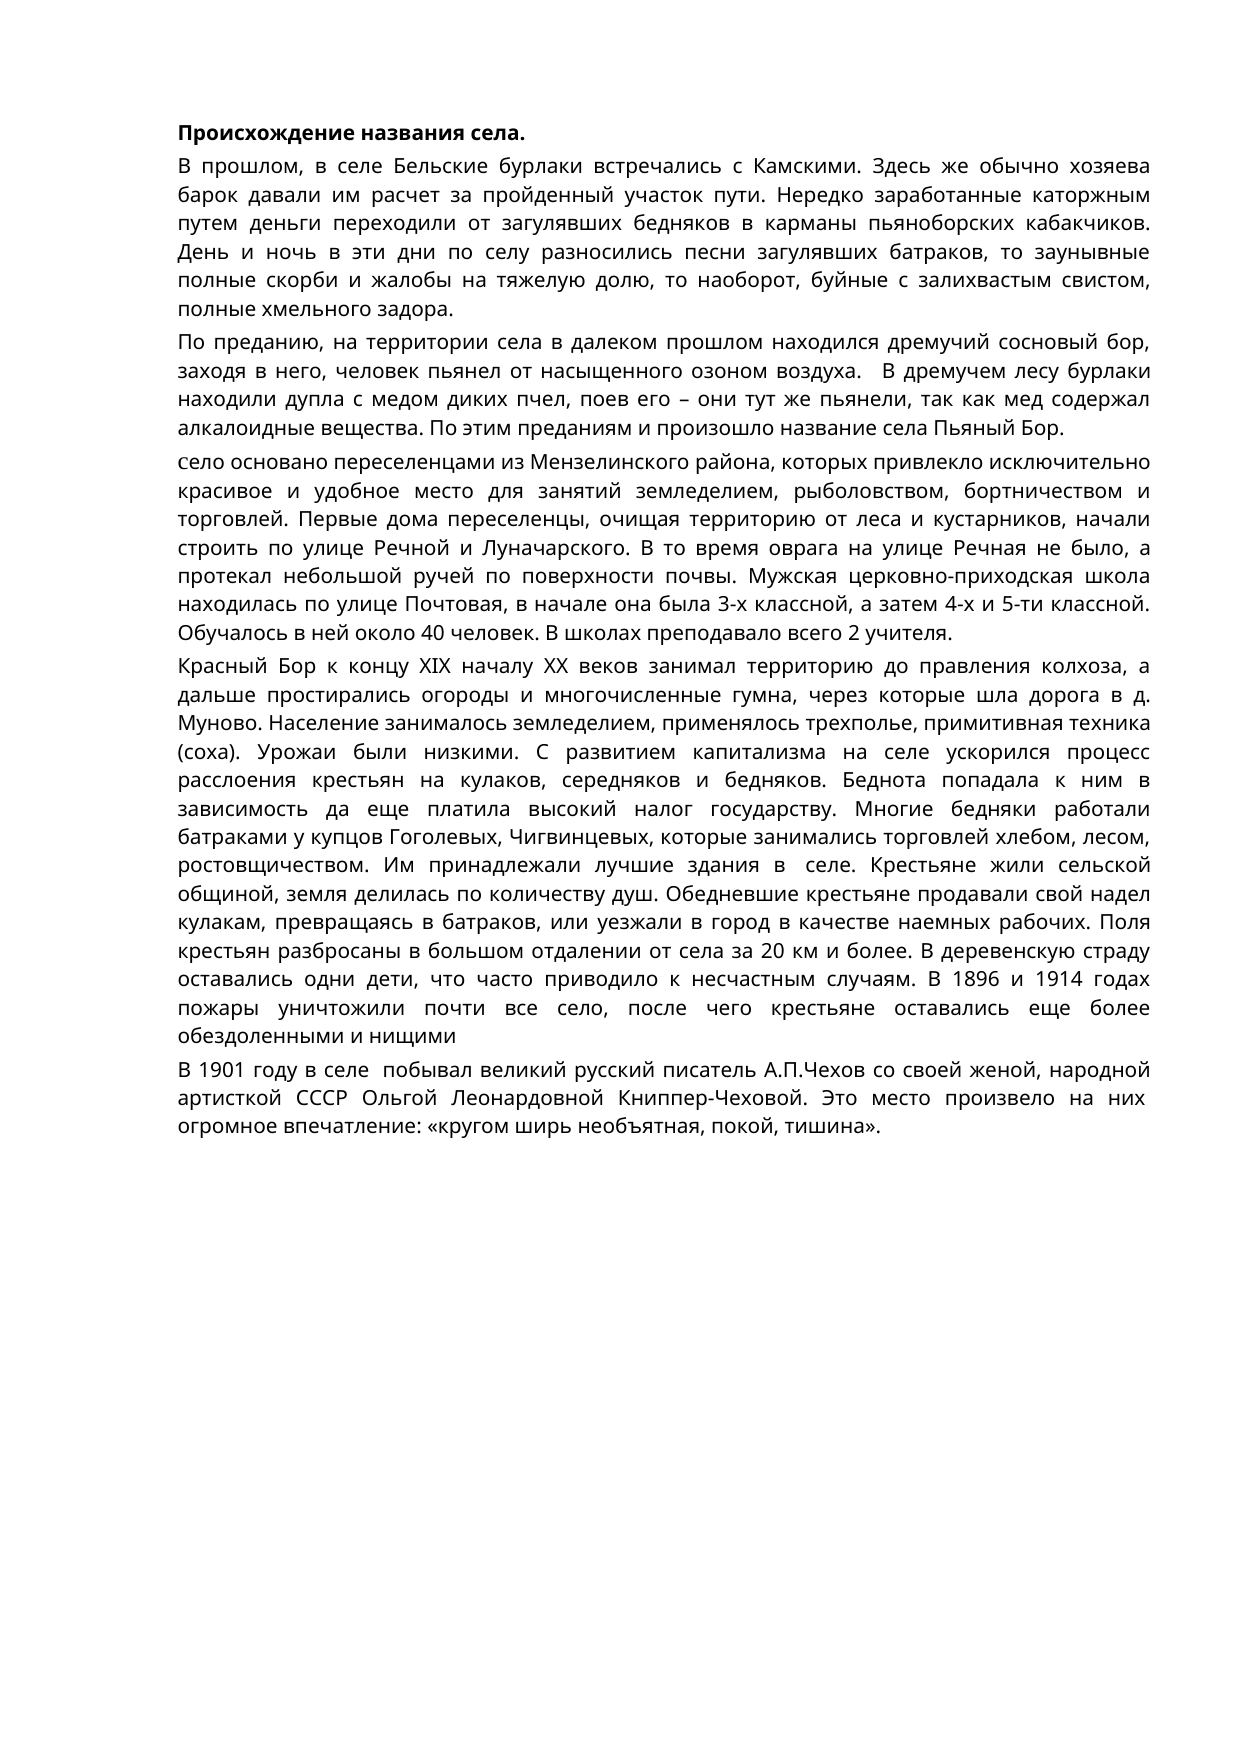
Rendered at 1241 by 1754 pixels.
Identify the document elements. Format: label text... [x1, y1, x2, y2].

text В 1901 году в селе побывал великий русский писатель А.П.Чехов со своей женой, народной артисткой СССР Ольгой Леонардовной Книппер-Чеховой. Это место произвело на них огромное впечатление: «кругом ширь необъятная, покой, тишина». [177, 1055, 1152, 1140]
text Красный Бор к концу XIX началу ХХ веков занимал территорию до правления колхоза, а дальше простирались огороды и многочисленные гумна, через которые шла дорога в д. Муново. Население занималось земледелием, применялось трехполье, примитивная техника (соха). Урожаи были низкими. С развитием капитализма на селе ускорился процесс расслоения крестьян на кулаков, середняков и бедняков. Беднота попадала к ним в зависимость да еще платила высокий налог государству. Многие бедняки работали батраками у купцов Гоголевых, Чигвинцевых, которые занимались торговлей хлебом, лесом, ростовщичеством. Им принадлежали лучшие здания в селе. Крестьяне жили сельской общиной, земля делилась по количеству душ. Обедневшие крестьяне продавали свой надел кулакам, превращаясь в батраков, или уезжали в город в качестве наемных рабочих. Поля крестьян разбросаны в большом отдалении от села за 20 км и более. В деревенскую страду оставались одни дети, что часто приводило к несчастным случаям. В 1896 и 1914 годах пожары уничтожили почти все село, после чего крестьяне оставались еще более обездоленными и нищими [177, 651, 1152, 1049]
text В прошлом, в селе Бельские бурлаки встречались с Камскими. Здесь же обычно хозяева барок давали им расчет за пройденный участок пути. Нередко заработанные каторжным путем деньги переходили от загулявших бедняков в карманы пьяноборских кабакчиков. День и ночь в эти дни по селу разносились песни загулявших батраков, то заунывные полные скорби и жалобы на тяжелую долю, то наоборот, буйные с залихвастым свистом, полные хмельного задора. [177, 152, 1152, 322]
text Происхождение названия села. [177, 118, 1152, 147]
text cело основано переселенцами из Мензелинского района, которых привлекло исключительно красивое и удобное место для занятий земледелием, рыболовством, бортничеством и торговлей. Первые дома переселенцы, очищая территорию от леса и кустарников, начали строить по улице Речной и Луначарского. В то время оврага на улице Речная не было, а протекал небольшой ручей по поверхности почвы. Мужская церковно-приходская школа находилась по улице Почтовая, в начале она была 3-х классной, а затем 4-х и 5-ти классной. Обучалось в ней около 40 человек. В школах преподавало всего 2 учителя. [177, 446, 1152, 646]
text По преданию, на территории села в далеком прошлом находился дремучий сосновый бор, заходя в него, человек пьянел от насыщенного озоном воздуха. В дремучем лесу бурлаки находили дупла с медом диких пчел, поев его – они тут же пьянели, так как мед содержал алкалоидные вещества. По этим преданиям и произошло название села Пьяный Бор. [177, 327, 1152, 441]
